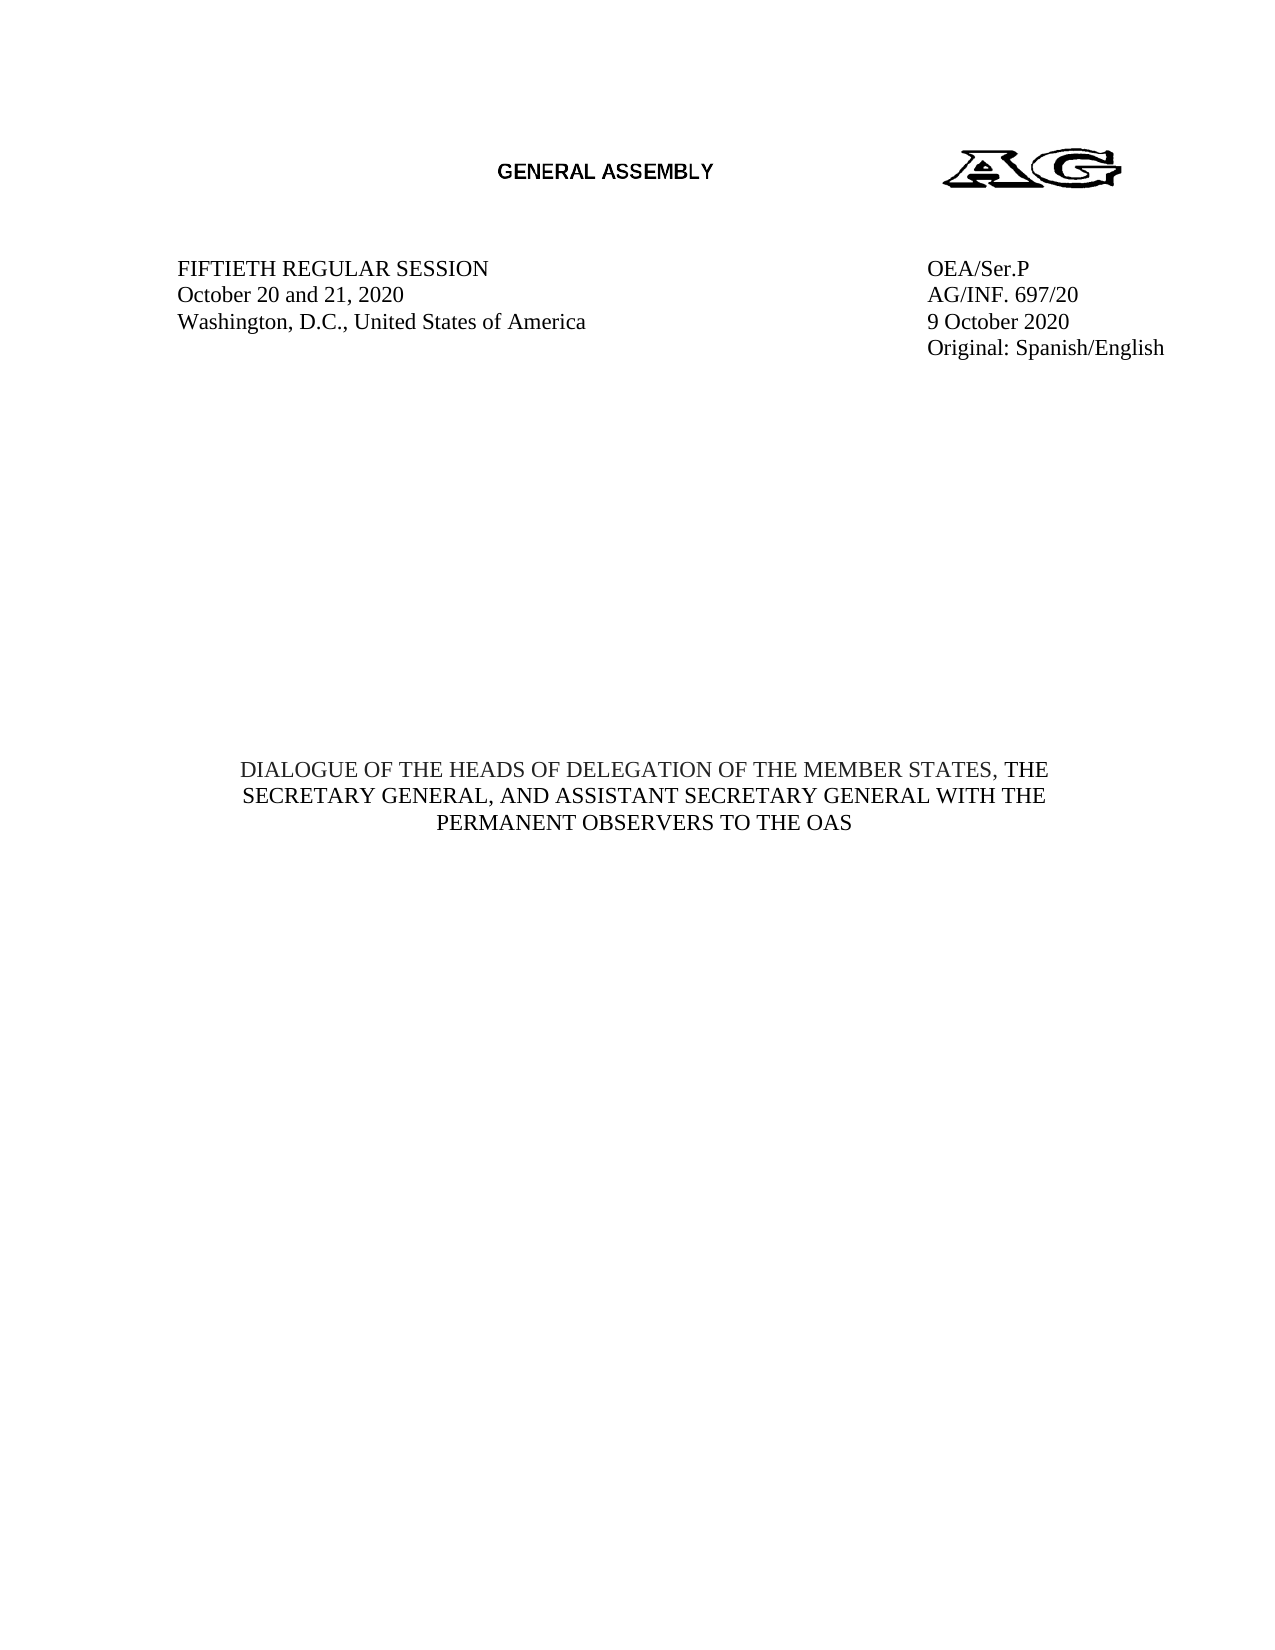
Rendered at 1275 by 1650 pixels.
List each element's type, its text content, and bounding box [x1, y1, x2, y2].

text October 20 and 21, 2020 AG/INF. 697/20 [177, 281, 1264, 308]
text Original: Spanish/English [177, 334, 1227, 361]
text Washington, D.C., United States of America 9 October 2020 [177, 308, 1227, 334]
title DIALOGUE OF THE HEADS OF DELEGATION OF THE MEMBER STATES, THE SECRETARY GENERAL, AND ASSISTANT SECRETARY GENERAL WITH THE PERMANENT OBSERVERS TO THE OAS [177, 756, 1111, 835]
text FIFTIETH REGULAR SESSION OEA/Ser.P [177, 255, 1227, 281]
